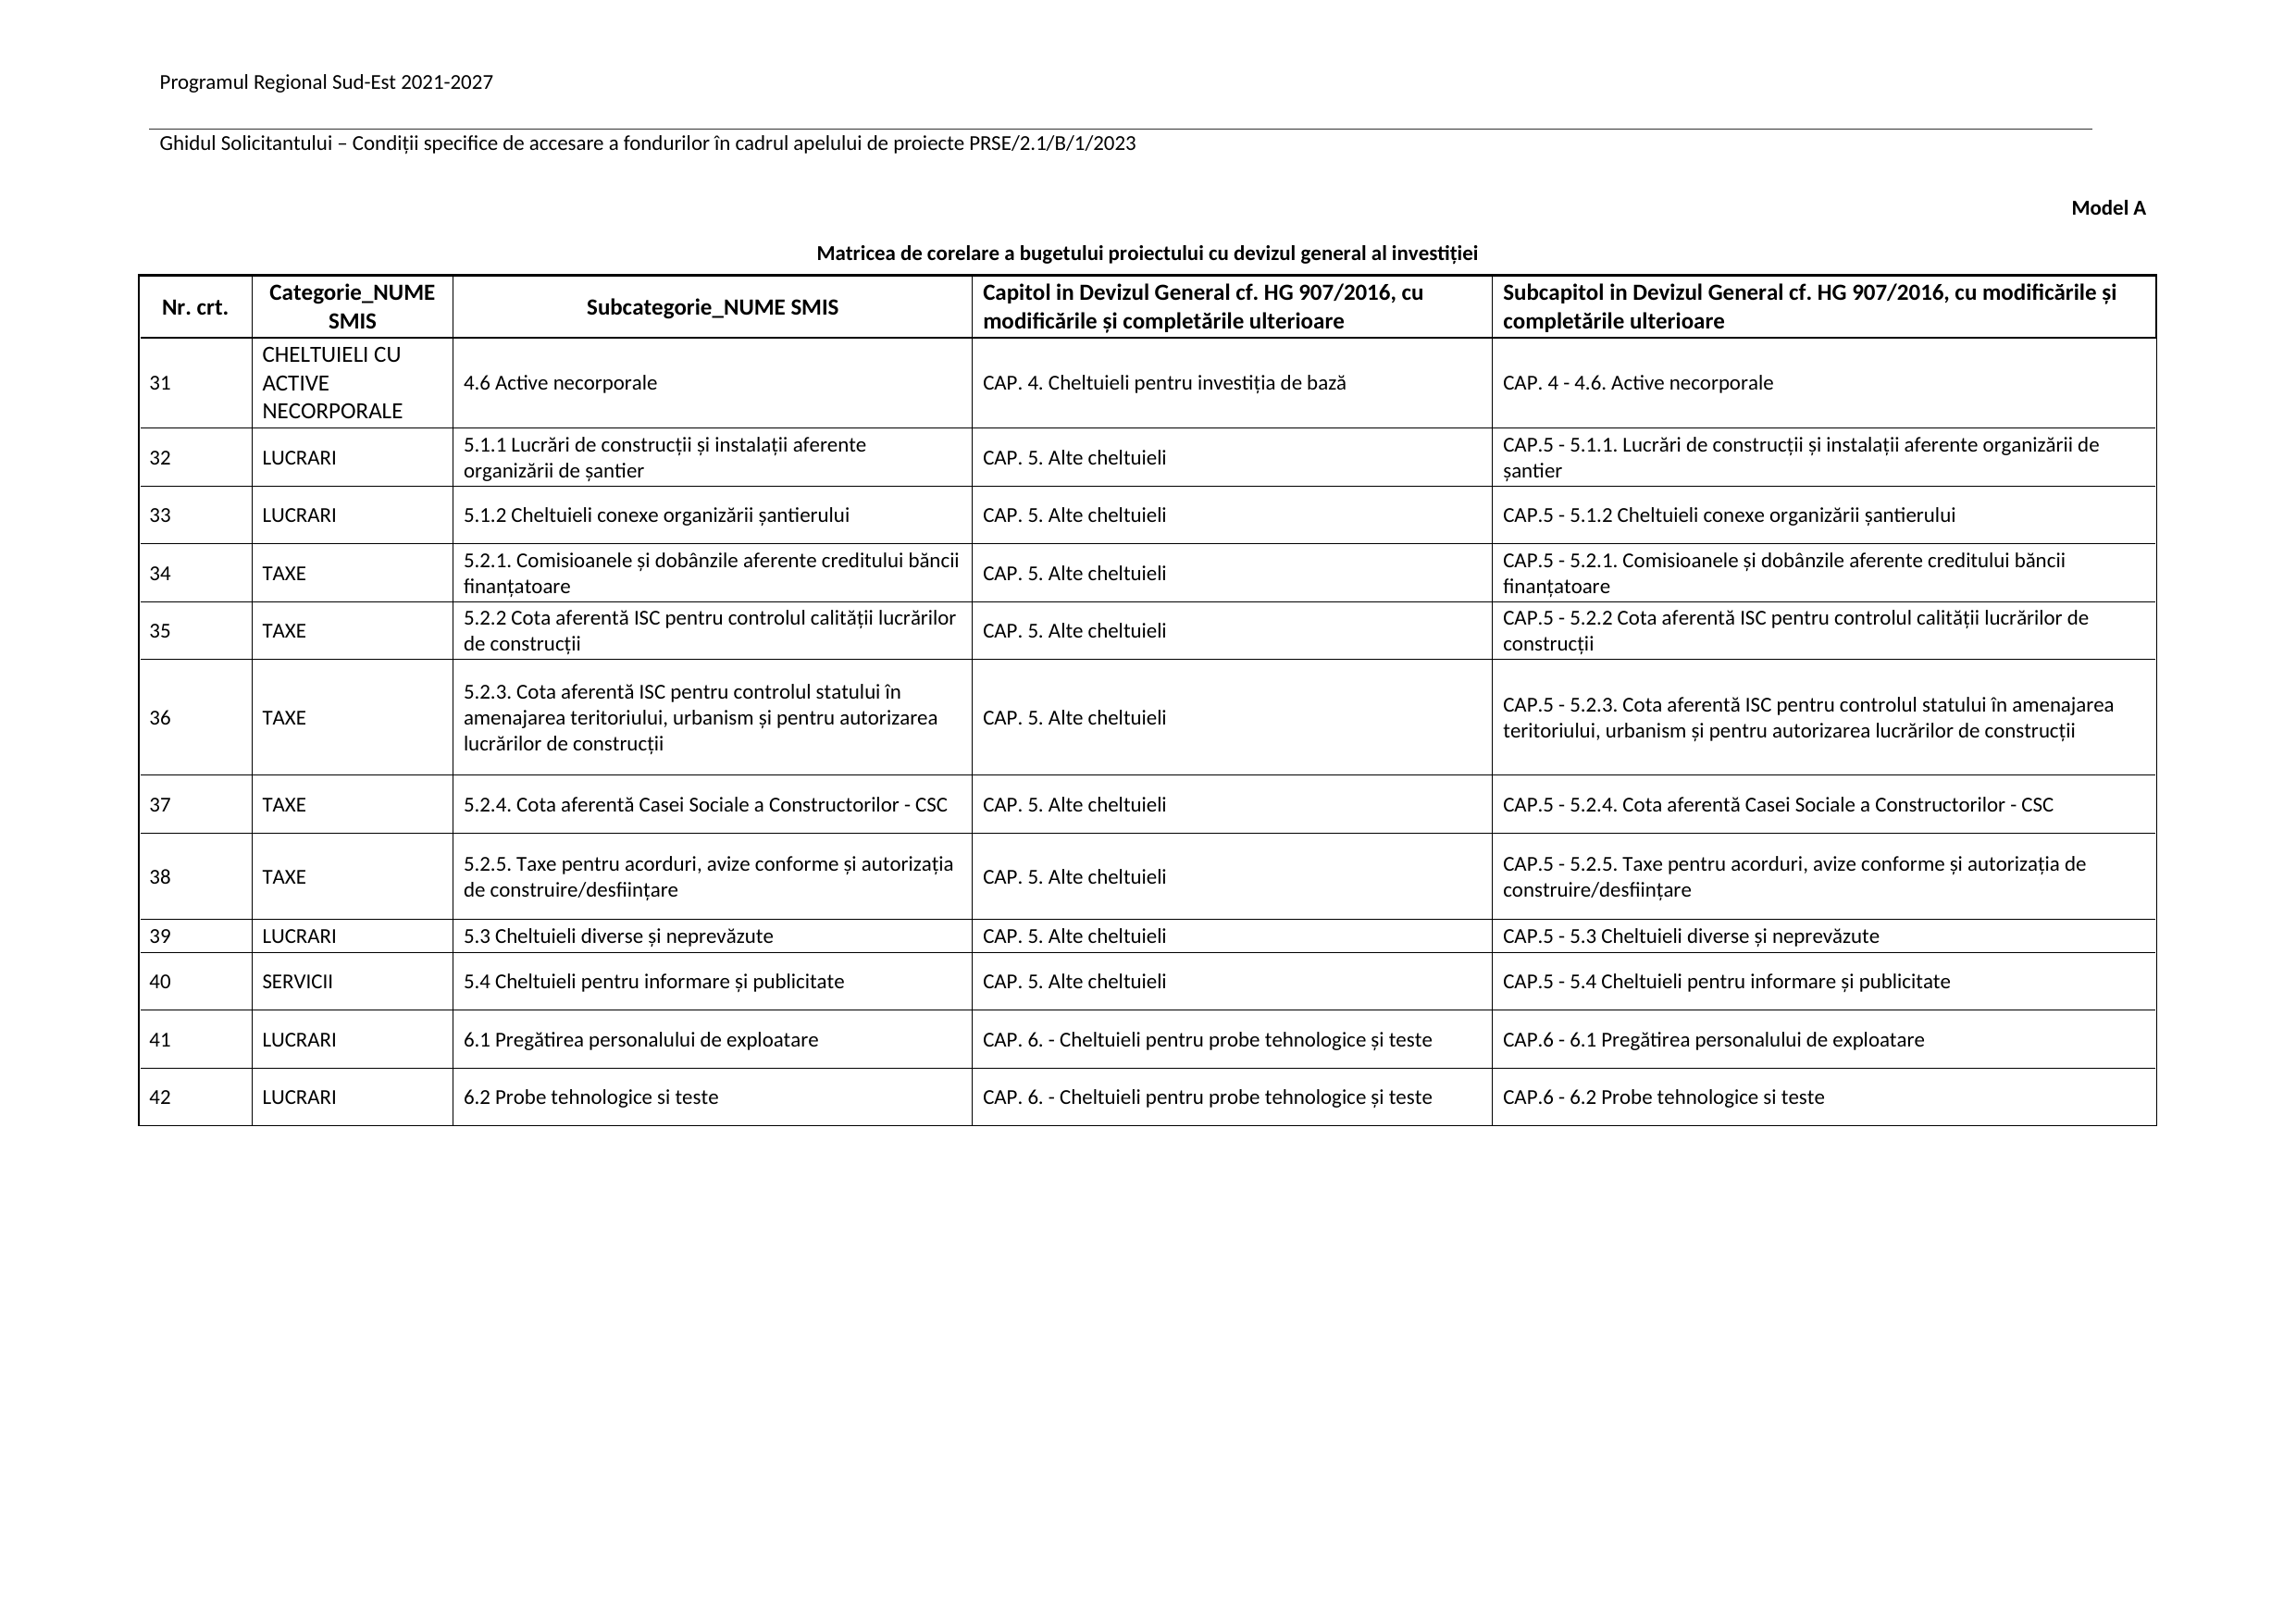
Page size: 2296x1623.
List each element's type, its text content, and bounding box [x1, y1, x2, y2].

table_cell CHELTUIELI CU ACTIVE NECORPORALE [253, 339, 453, 427]
table_cell 5.4 Cheltuieli pentru informare și publicitate [453, 953, 972, 1010]
table_cell CAP. 5. Alte cheltuieli [973, 953, 1492, 1010]
table_cell CAP.5 - 5.4 Cheltuieli pentru informare și publicitate [1493, 952, 2156, 1010]
table_cell CAP.5 - 5.1.1. Lucrări de construcții și instalații aferente organizării de șantier [1493, 427, 2156, 485]
table_cell CAP.5 - 5.2.5. Taxe pentru acorduri, avize conforme și autorizația de construire/desființare [1493, 833, 2156, 919]
table_cell 4.6 Active necorporale [453, 339, 972, 427]
table_cell 35 [140, 602, 252, 659]
table_cell 5.1.1 Lucrări de construcții și instalații aferente organizării de șantier [453, 428, 972, 485]
table_cell CAP. 5. Alte cheltuieli [973, 775, 1492, 832]
table_cell CAP.5 - 5.2.1. Comisioanele și dobânzile aferente creditului băncii finanțatoare [1493, 543, 2156, 601]
table_cell CAP. 5. Alte cheltuieli [973, 660, 1492, 774]
table_cell 5.2.4. Cota aferentă Casei Sociale a Constructorilor - CSC [453, 775, 972, 832]
table_cell Capitol in Devizul General cf. HG 907/2016, cu modificările și completările ulterioare [973, 277, 1492, 337]
table_cell LUCRARI [253, 428, 453, 485]
table_cell CAP.5 - 5.3 Cheltuieli diverse și neprevăzute [1493, 919, 2156, 951]
table_cell Categorie_NUME SMIS [253, 277, 453, 337]
table_cell 40 [140, 953, 252, 1010]
table_cell 5.2.3. Cota aferentă ISC pentru controlul statului în amenajarea teritoriului, urbanism și pentru autorizarea lucrărilor de construcții [453, 660, 972, 774]
table_cell LUCRARI [253, 920, 453, 951]
table_cell TAXE [253, 544, 453, 601]
table_cell CAP.5 - 5.2.4. Cota aferentă Casei Sociale a Constructorilor - CSC [1493, 774, 2156, 832]
table_cell CAP.5 - 5.1.2 Cheltuieli conexe organizării șantierului [1493, 486, 2156, 543]
table_cell CAP. 4 - 4.6. Active necorporale [1493, 339, 2156, 427]
table_cell TAXE [253, 660, 453, 774]
table_cell CAP. 5. Alte cheltuieli [973, 920, 1492, 951]
table_cell 5.2.2 Cota aferentă ISC pentru controlul calității lucrărilor de construcții [453, 602, 972, 659]
table_cell CAP. 6. - Cheltuieli pentru probe tehnologice și teste [973, 1010, 1492, 1067]
table_cell LUCRARI [253, 1069, 453, 1125]
table_cell 37 [140, 775, 252, 832]
table_cell TAXE [253, 834, 453, 919]
table_header Model A [139, 195, 2156, 230]
table_cell CAP. 5. Alte cheltuieli [973, 602, 1492, 659]
table_cell Matricea de corelare a bugetului proiectului cu devizul general al investiției [139, 231, 2156, 274]
table_cell 38 [140, 834, 252, 919]
table_cell 5.3 Cheltuieli diverse și neprevăzute [453, 920, 972, 951]
table_cell CAP. 5. Alte cheltuieli [973, 834, 1492, 919]
table_cell Nr. crt. [140, 277, 252, 337]
table_cell CAP. 5. Alte cheltuieli [973, 428, 1492, 485]
table_cell Subcapitol in Devizul General cf. HG 907/2016, cu modificările și completările ulterioare [1493, 277, 2155, 337]
table_cell 36 [140, 660, 252, 774]
table_cell CAP.5 - 5.2.2 Cota aferentă ISC pentru controlul calității lucrărilor de construcții [1493, 601, 2156, 659]
table_cell 5.2.5. Taxe pentru acorduri, avize conforme și autorizația de construire/desființare [453, 834, 972, 919]
table_cell CAP. 4. Cheltuieli pentru investiția de bază [973, 339, 1492, 427]
table_cell 31 [140, 338, 252, 427]
table_cell CAP.5 - 5.2.3. Cota aferentă ISC pentru controlul statului în amenajarea teritoriului, urbanism și pentru autorizarea lucrărilor de construcții [1493, 659, 2156, 774]
table_cell 6.1 Pregătirea personalului de exploatare [453, 1010, 972, 1067]
table_cell CAP. 5. Alte cheltuieli [973, 487, 1492, 543]
table_cell CAP.6 - 6.1 Pregătirea personalului de exploatare [1493, 1010, 2156, 1067]
table_cell 6.2 Probe tehnologice si teste [453, 1069, 972, 1125]
table_cell LUCRARI [253, 1010, 453, 1067]
table_cell Subcategorie_NUME SMIS [453, 277, 972, 337]
table_cell TAXE [253, 775, 453, 832]
table_cell 32 [140, 428, 252, 485]
table_cell LUCRARI [253, 487, 453, 543]
table_cell SERVICII [253, 953, 453, 1010]
table_cell 39 [140, 920, 252, 951]
table_cell 42 [140, 1069, 252, 1125]
table_cell CAP. 5. Alte cheltuieli [973, 544, 1492, 601]
table_cell CAP. 6. - Cheltuieli pentru probe tehnologice și teste [973, 1069, 1492, 1125]
table_cell TAXE [253, 602, 453, 659]
table_cell 34 [140, 544, 252, 601]
table_cell 5.1.2 Cheltuieli conexe organizării șantierului [453, 487, 972, 543]
table_cell CAP.6 - 6.2 Probe tehnologice si teste [1493, 1068, 2156, 1125]
table_cell 41 [140, 1010, 252, 1067]
table_cell 5.2.1. Comisioanele și dobânzile aferente creditului băncii finanțatoare [453, 544, 972, 601]
table_cell 33 [140, 487, 252, 543]
